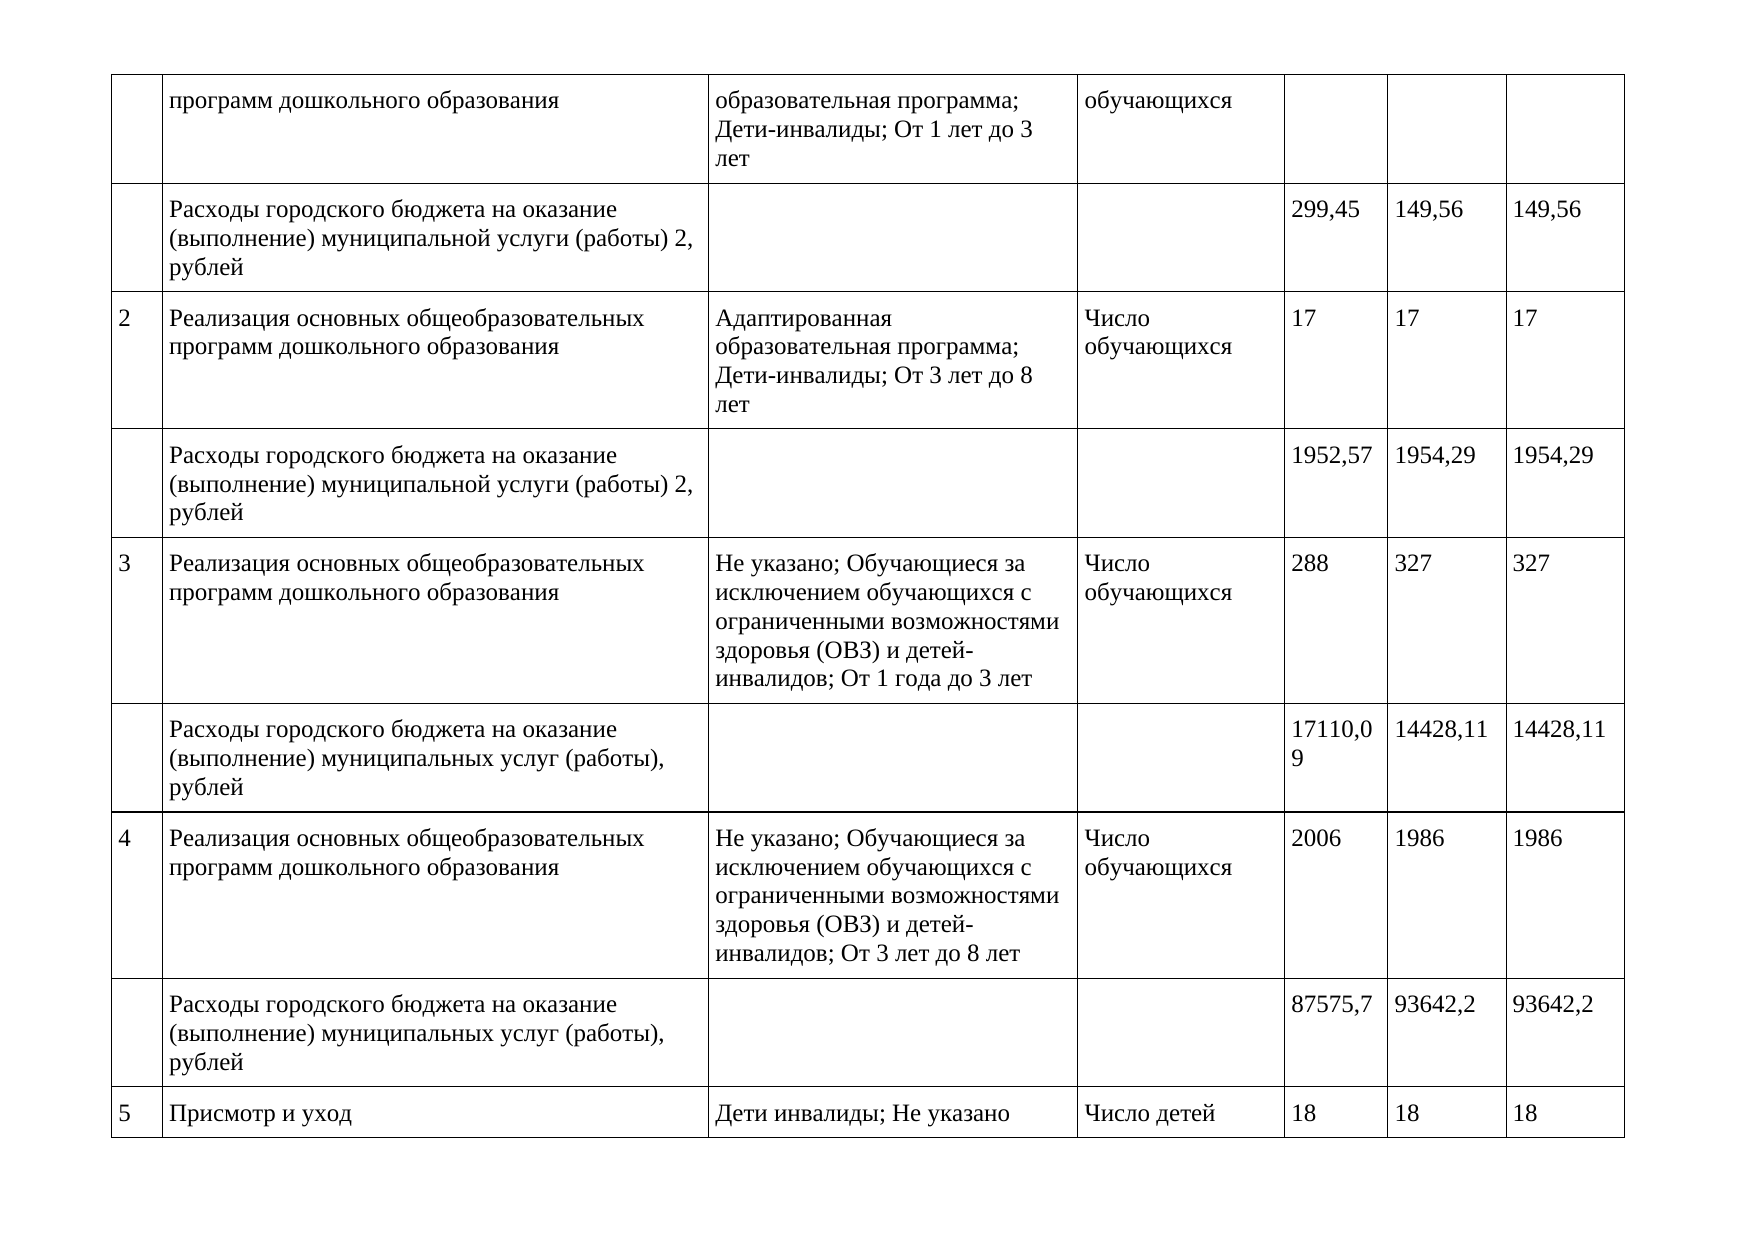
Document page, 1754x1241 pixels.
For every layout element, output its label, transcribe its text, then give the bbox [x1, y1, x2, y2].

table_cell 4 [112, 813, 162, 977]
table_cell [163, 979, 708, 1086]
table_cell [1078, 184, 1284, 291]
table_cell 93642,2 [1388, 979, 1506, 1086]
table_cell 1954,29 [1388, 429, 1506, 537]
table_cell 327 [1507, 538, 1624, 703]
table_cell [112, 704, 162, 811]
table_cell 149,56 [1507, 184, 1624, 291]
table_cell 17 [1388, 292, 1506, 428]
table_cell 2 [112, 292, 162, 428]
table_cell 1952,57 [1285, 429, 1387, 537]
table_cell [709, 75, 1077, 182]
table_cell 1986 [1507, 813, 1624, 977]
table_cell Не указано; Обучающиеся за исключением обучающихся с ограниченными возможностями здоровья (ОВЗ) и детей-инвалидов; От 1 года до 3 лет [709, 538, 1077, 703]
table_cell 1 [1285, 75, 1387, 182]
table_cell Число детей [1078, 1087, 1284, 1137]
table_cell Число обучающихся [1078, 538, 1284, 703]
table_cell 327 [1388, 538, 1506, 703]
table_cell 17 [1507, 292, 1624, 428]
table_cell 288 [1285, 538, 1387, 703]
table_cell 3 [112, 538, 162, 703]
table_cell [709, 704, 1077, 811]
table_cell [1078, 704, 1284, 811]
table_cell 5 [112, 1087, 162, 1137]
table_cell [1078, 429, 1284, 537]
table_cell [163, 75, 708, 182]
table_cell 2006 [1285, 813, 1387, 977]
table_cell 87575,7 [1285, 979, 1387, 1086]
table_cell [112, 429, 162, 537]
table_cell 299,45 [1285, 184, 1387, 291]
table_cell Не указано; Обучающиеся за исключением обучающихся с ограниченными возможностями здоровья (ОВЗ) и детей-инвалидов; От 3 лет до 8 лет [709, 813, 1077, 977]
table_cell Расходы городского бюджета на оказание (выполнение) муниципальной услуги (работы) 2, рублей [163, 184, 708, 291]
table_cell 18 [1285, 1087, 1387, 1137]
table_cell 1986 [1388, 813, 1506, 977]
table_cell [709, 979, 1077, 1086]
table_cell 1954,29 [1507, 429, 1624, 537]
table_cell [1078, 979, 1284, 1086]
table_cell Расходы городского бюджета на оказание (выполнение) муниципальных услуг (работы), рублей [163, 704, 708, 811]
table_cell [709, 184, 1077, 291]
table_cell 149,56 [1388, 184, 1506, 291]
table_cell Число обучающихся [1078, 75, 1284, 182]
table_cell 17110,09 [1285, 704, 1387, 811]
table_cell Присмотр и уход [163, 1087, 708, 1137]
table_cell 18 [1507, 1087, 1624, 1137]
table_cell Дети инвалиды; Не указано [709, 1087, 1077, 1137]
table_cell Адаптированная образовательная программа; Дети-инвалиды; От 3 лет до 8 лет [709, 292, 1077, 428]
table_cell 93642,2 [1507, 979, 1624, 1086]
table_cell Расходы городского бюджета на оказание (выполнение) муниципальной услуги (работы) 2, рублей [163, 429, 708, 537]
table_cell Реализация основных общеобразовательных программ дошкольного образования [163, 813, 708, 977]
table_cell 18 [1388, 1087, 1506, 1137]
table_cell 1 [1507, 75, 1624, 182]
table_cell 14428,11 [1507, 704, 1624, 811]
table_cell [112, 75, 162, 182]
table_cell [112, 184, 162, 291]
table_cell 17 [1285, 292, 1387, 428]
table_cell Реализация основных общеобразовательных программ дошкольного образования [163, 292, 708, 428]
table_cell [112, 979, 162, 1086]
table_cell Число обучающихся [1078, 292, 1284, 428]
table_cell [709, 429, 1077, 537]
table_cell 1 [1388, 75, 1506, 182]
table_cell Число обучающихся [1078, 813, 1284, 977]
table_cell Реализация основных общеобразовательных программ дошкольного образования [163, 538, 708, 703]
table_cell 14428,11 [1388, 704, 1506, 811]
